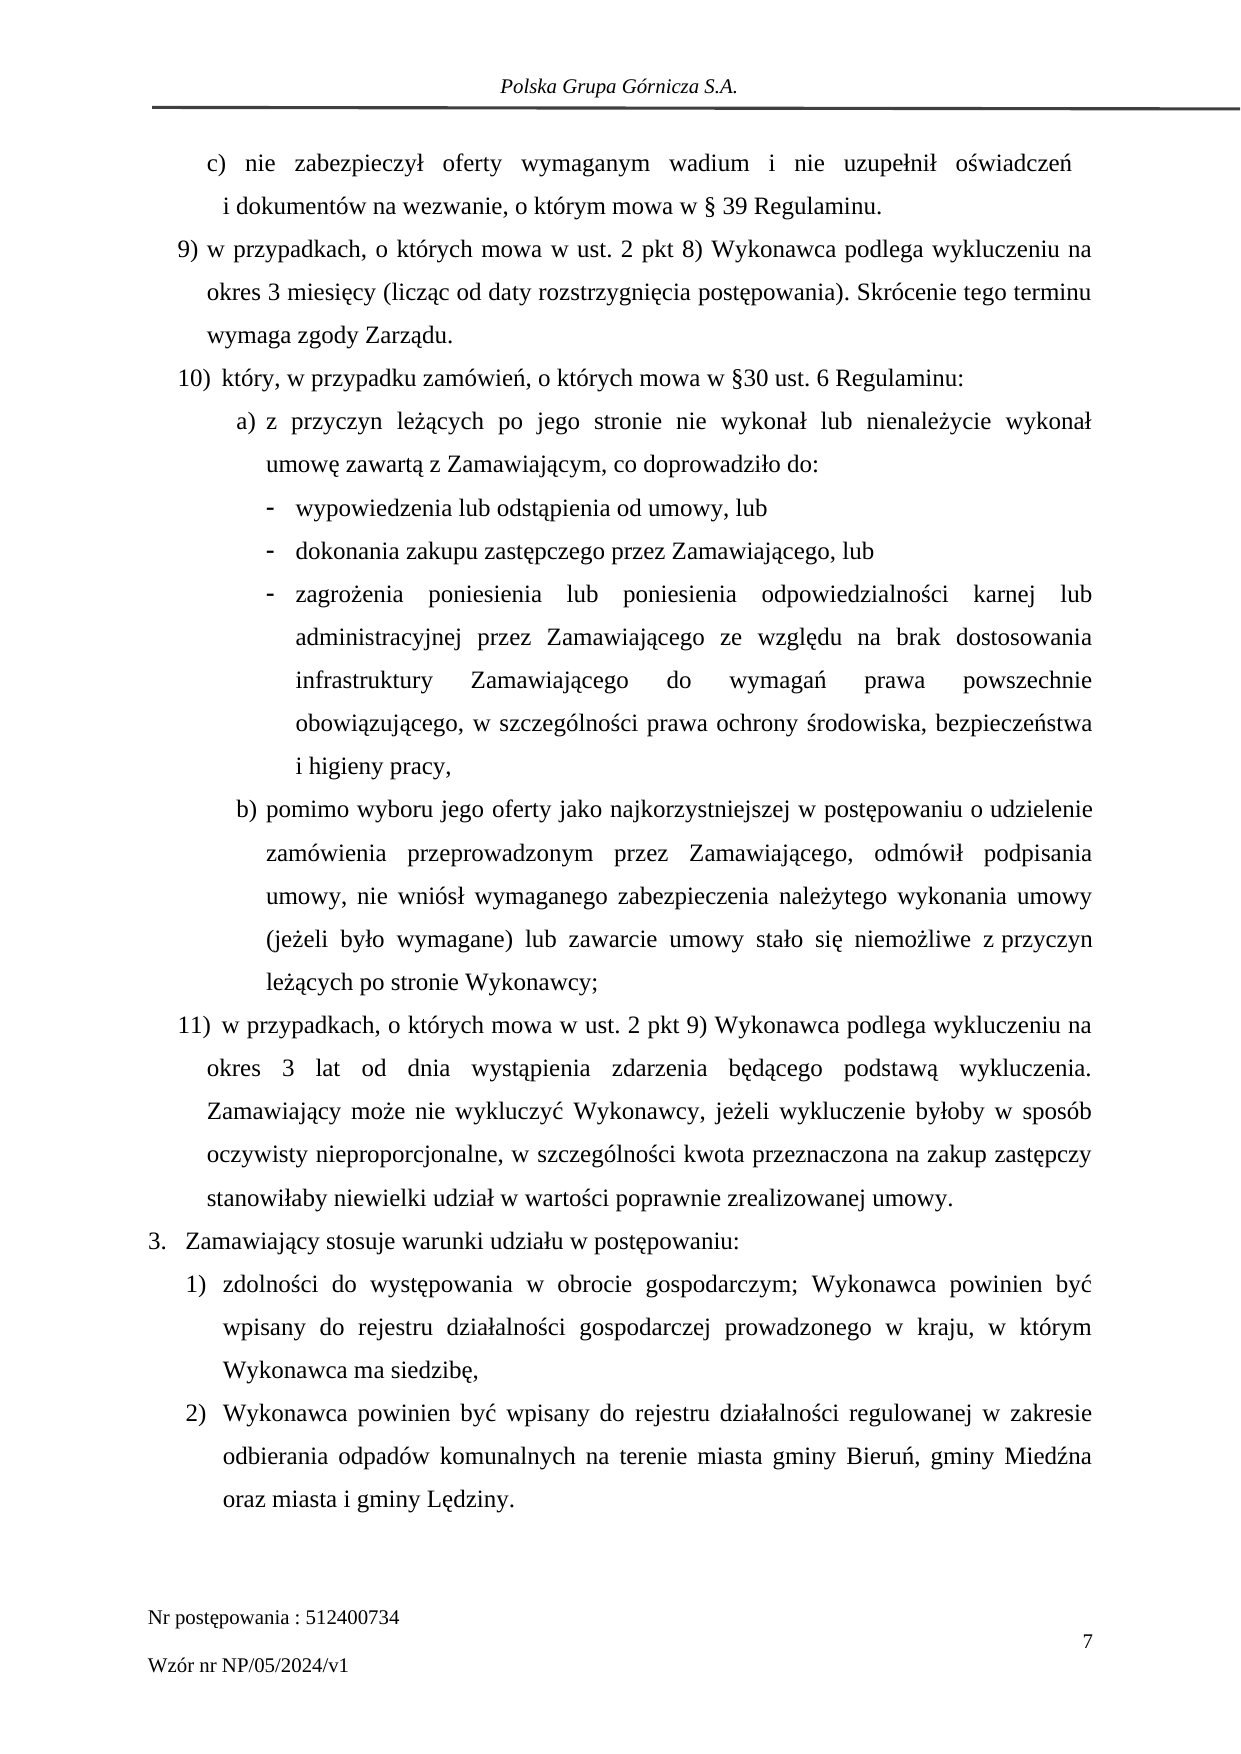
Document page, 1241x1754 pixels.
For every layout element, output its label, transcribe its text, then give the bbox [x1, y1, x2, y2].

list c) nie zabezpieczył oferty wymaganym wadium i nie uzupełnił oświadczeń i dokumentów na wezwanie, o którym mowa w § 39 Regulaminu. [207, 148, 1093, 219]
list zagrożenia poniesienia lub poniesienia odpowiedzialności karnej lub administracyjnej przez Zamawiającego ze względu na brak dostosowania infrastruktury Zamawiającego do wymagań prawa powszechnie obowiązującego, w szczególności prawa ochrony środowiska, bezpieczeństwa i higieny pracy, [266, 579, 1093, 780]
list pomimo wyboru jego oferty jako najkorzystniejszej w postępowaniu o udzielenie zamówienia przeprowadzonym przez Zamawiającego, odmówił podpisania umowy, nie wniósł wymaganego zabezpieczenia należytego wykonania umowy (jeżeli było wymagane) lub zawarcie umowy stało się niemożliwe z przyczyn leżących po stronie Wykonawcy; [236, 794, 1093, 996]
list w przypadkach, o których mowa w ust. 2 pkt 8) Wykonawca podlega wykluczeniu na okres 3 miesięcy (licząc od daty rozstrzygnięcia postępowania). Skrócenie tego terminu wymaga zgody Zarządu. [177, 234, 1093, 349]
list Wykonawca powinien być wpisany do rejestru działalności regulowanej w zakresie odbierania odpadów komunalnych na terenie miasta gminy Bieruń, gminy Miedźna oraz miasta i gminy Lędziny. [185, 1398, 1093, 1513]
list z przyczyn leżących po jego stronie nie wykonał lub nienależycie wykonał umowę zawartą z Zamawiającym, co doprowadziło do: [236, 406, 1093, 478]
list w przypadkach, o których mowa w ust. 2 pkt 9) Wykonawca podlega wykluczeniu na okres 3 lat od dnia wystąpienia zdarzenia będącego podstawą wykluczenia. Zamawiający może nie wykluczyć Wykonawcy, jeżeli wykluczenie byłoby w sposób oczywisty nieproporcjonalne, w szczególności kwota przeznaczona na zakup zastępczy stanowiłaby niewielki udział w wartości poprawnie zrealizowanej umowy. [177, 1010, 1093, 1211]
list dokonania zakupu zastępczego przez Zamawiającego, lub [266, 536, 1093, 564]
list Zamawiający stosuje warunki udziału w postępowaniu: [148, 1226, 1093, 1254]
list wypowiedzenia lub odstąpienia od umowy, lub [266, 493, 1093, 521]
list który, w przypadku zamówień, o których mowa w §30 ust. 6 Regulaminu: [177, 363, 1093, 392]
list zdolności do występowania w obrocie gospodarczym; Wykonawca powinien być wpisany do rejestru działalności gospodarczej prowadzonego w kraju, w którym Wykonawca ma siedzibę, [185, 1269, 1093, 1384]
